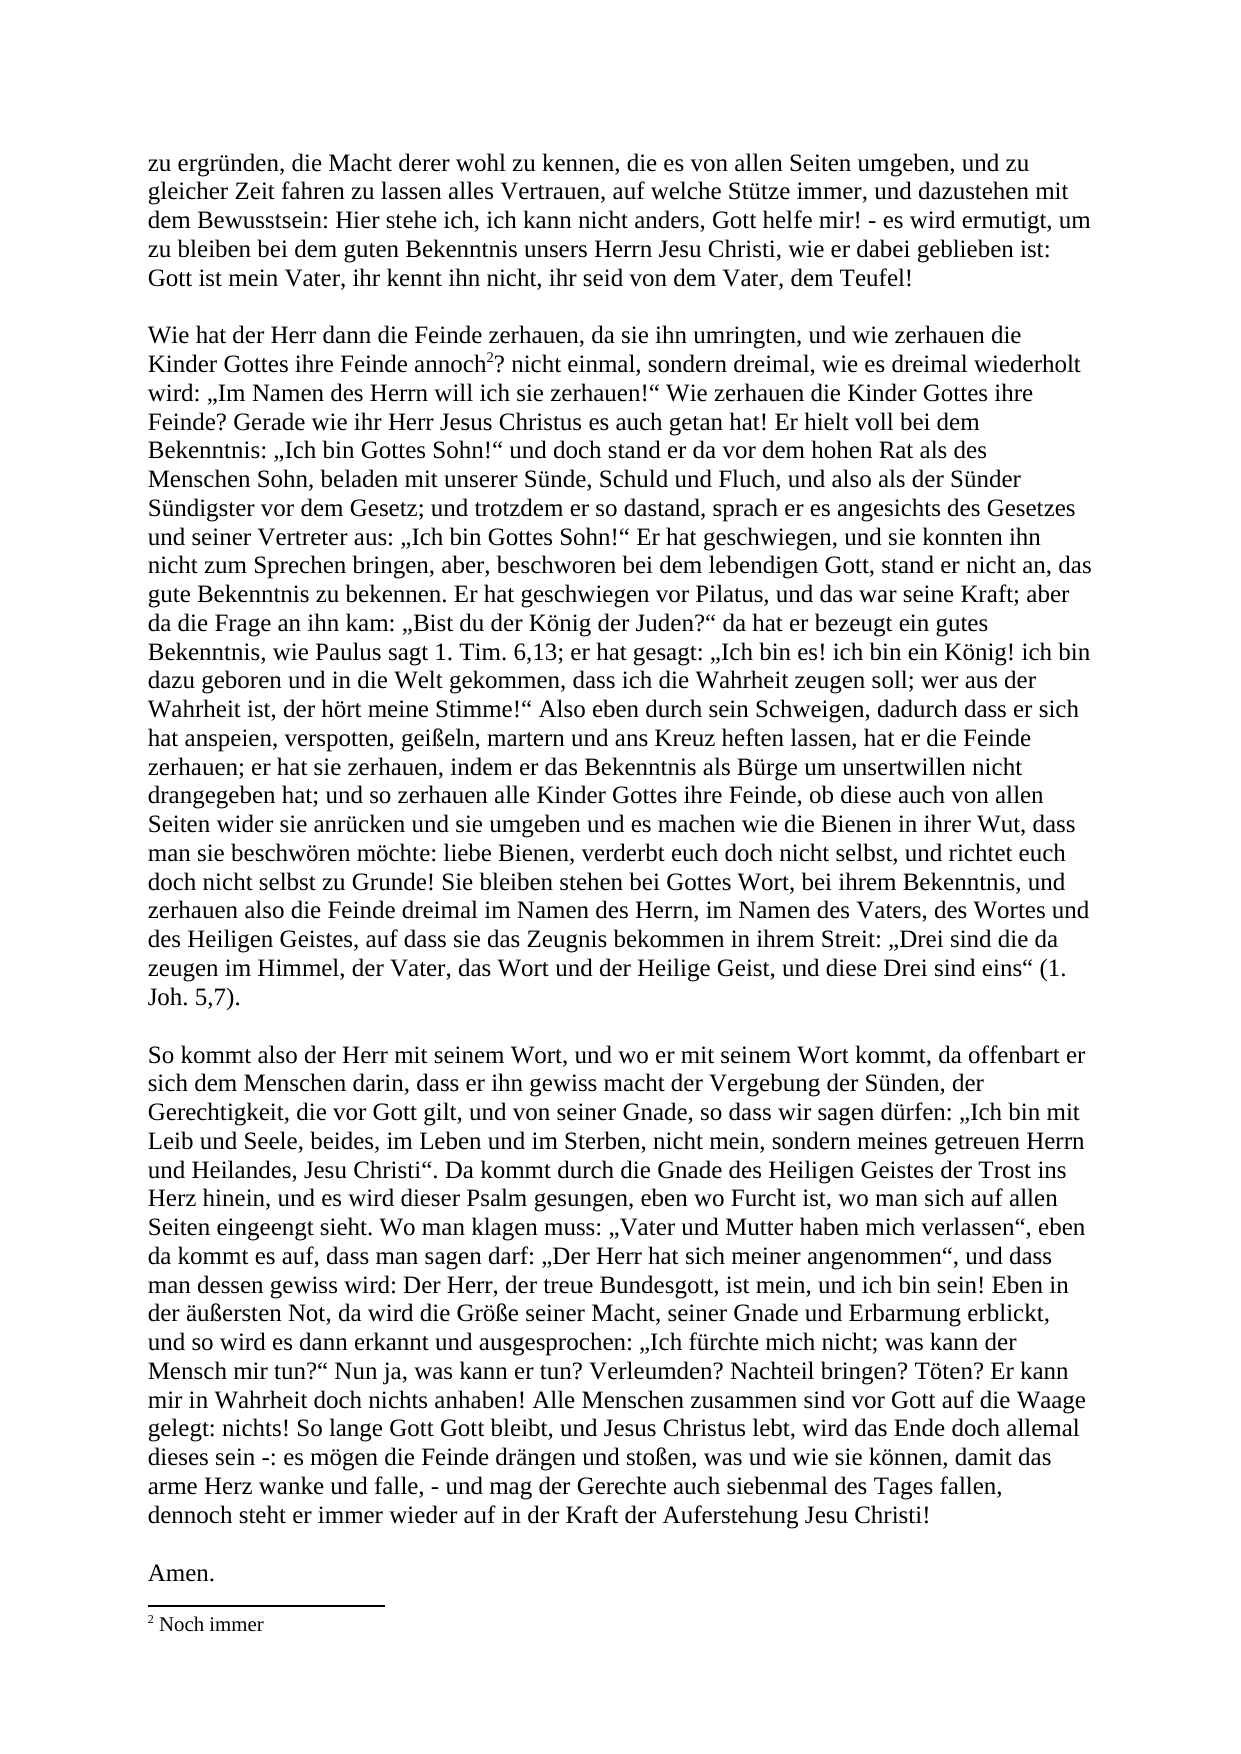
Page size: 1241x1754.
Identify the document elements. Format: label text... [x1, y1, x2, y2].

text So kommt also der Herr mit seinem Wort, und wo er mit seinem Wort kommt, da offenbart er sich dem Menschen darin, dass er ihn gewiss macht der Vergebung der Sünden, der Gerechtigkeit, die vor Gott gilt, und von seiner Gnade, so dass wir sagen dürfen: „Ich bin mit Leib und Seele, beides, im Leben und im Sterben, nicht mein, sondern meines getreuen Herrn und Heilandes, Jesu Christi“. Da kommt durch die Gnade des Heiligen Geistes der Trost ins Herz hinein, und es wird dieser Psalm gesungen, eben wo Furcht ist, wo man sich auf allen Seiten eingeengt sieht. Wo man klagen muss: „Vater und Mutter haben mich verlassen“, eben da kommt es auf, dass man sagen darf: „Der Herr hat sich meiner angenommen“, und dass man dessen gewiss wird: Der Herr, der treue Bundesgott, ist mein, und ich bin sein! Eben in der äußersten Not, da wird die Größe seiner Macht, seiner Gnade und Erbarmung erblickt, und so wird es dann erkannt und ausgesprochen: „Ich fürchte mich nicht; was kann der Mensch mir tun?“ Nun ja, was kann er tun? Verleumden? Nachteil bringen? Töten? Er kann mir in Wahrheit doch nichts anhaben! Alle Menschen zusammen sind vor Gott auf die Waage gelegt: nichts! So lange Gott Gott bleibt, und Jesus Christus lebt, wird das Ende doch allemal dieses sein -: es mögen die Feinde drängen und stoßen, was und wie sie können, damit das arme Herz wanke und falle, - und mag der Gerechte auch siebenmal des Tages fallen, dennoch steht er immer wieder auf in der Kraft der Auferstehung Jesu Christi! [148, 1040, 1093, 1528]
text Wie hat der Herr dann die Feinde zerhauen, da sie ihn umringten, und wie zerhauen die Kinder Gottes ihre Feinde annoch? nicht einmal, sondern dreimal, wie es dreimal wiederholt wird: „Im Namen des Herrn will ich sie zerhauen!“ Wie zerhauen die Kinder Gottes ihre Feinde? Gerade wie ihr Herr Jesus Christus es auch getan hat! Er hielt voll bei dem Bekenntnis: „Ich bin Gottes Sohn!“ und doch stand er da vor dem hohen Rat als des Menschen Sohn, beladen mit unserer Sünde, Schuld und Fluch, und also als der Sünder Sündigster vor dem Gesetz; und trotzdem er so dastand, sprach er es angesichts des Gesetzes und seiner Vertreter aus: „Ich bin Gottes Sohn!“ Er hat geschwiegen, und sie konnten ihn nicht zum Sprechen bringen, aber, beschworen bei dem lebendigen Gott, stand er nicht an, das gute Bekenntnis zu bekennen. Er hat geschwiegen vor Pilatus, und das war seine Kraft; aber da die Frage an ihn kam: „Bist du der König der Juden?“ da hat er bezeugt ein gutes Bekenntnis, wie Paulus sagt 1. Tim. 6,13; er hat gesagt: „Ich bin es! ich bin ein König! ich bin dazu geboren und in die Welt gekommen, dass ich die Wahrheit zeugen soll; wer aus der Wahrheit ist, der hört meine Stimme!“ Also eben durch sein Schweigen, dadurch dass er sich hat anspeien, verspotten, geißeln, martern und ans Kreuz heften lassen, hat er die Feinde zerhauen; er hat sie zerhauen, indem er das Bekenntnis als Bürge um unsertwillen nicht drangegeben hat; und so zerhauen alle Kinder Gottes ihre Feinde, ob diese auch von allen Seiten wider sie anrücken und sie umgeben und es machen wie die Bienen in ihrer Wut, dass man sie beschwören möchte: liebe Bienen, verderbt euch doch nicht selbst, und richtet euch doch nicht selbst zu Grunde! Sie bleiben stehen bei Gottes Wort, bei ihrem Bekenntnis, und zerhauen also die Feinde dreimal im Namen des Herrn, im Namen des Vaters, des Wortes und des Heiligen Geistes, auf dass sie das Zeugnis bekommen in ihrem Streit: „Drei sind die da zeugen im Himmel, der Vater, das Wort und der Heilige Geist, und diese Drei sind eins“ (1. Joh. 5,7). [148, 321, 1093, 1011]
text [148, 148, 1093, 291]
text Amen. [148, 1558, 1093, 1586]
